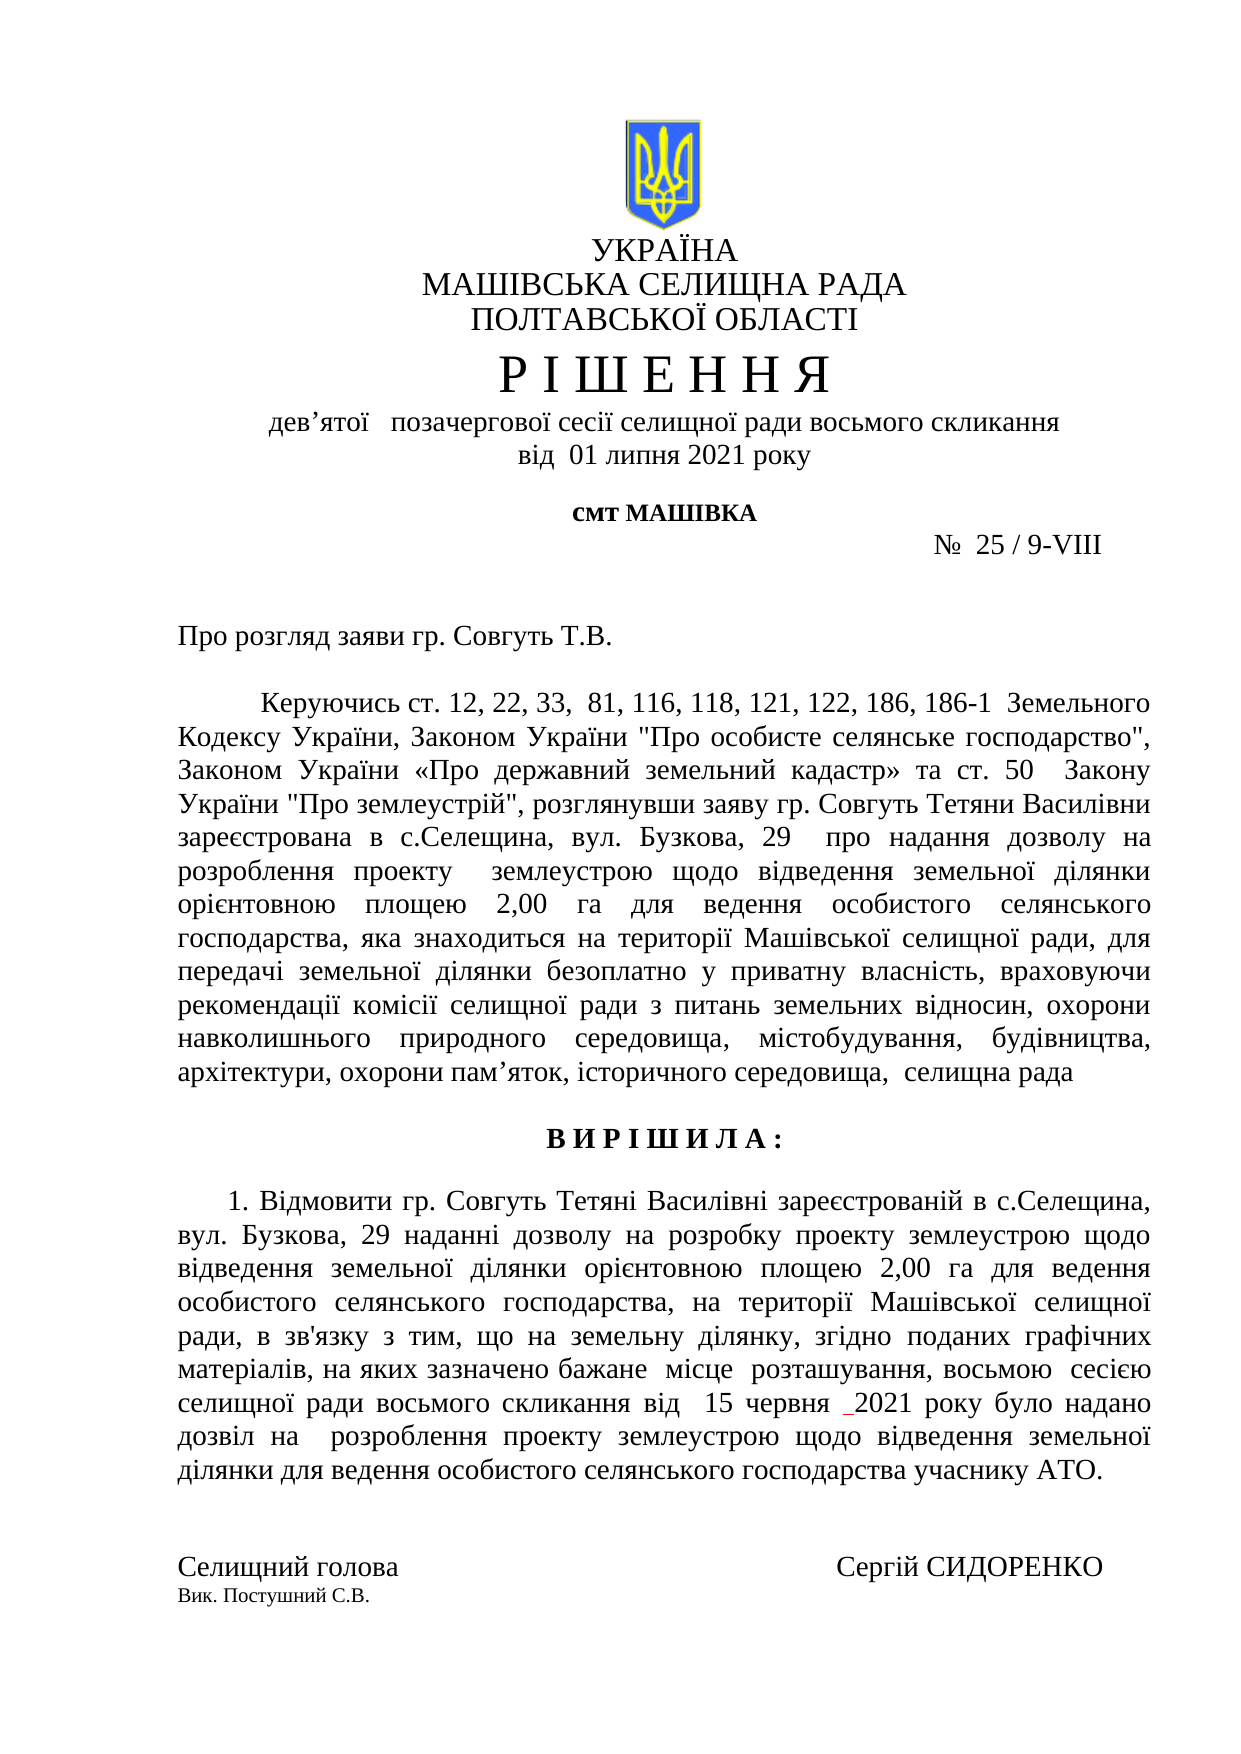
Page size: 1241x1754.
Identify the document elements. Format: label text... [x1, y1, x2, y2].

subtitle Р І Ш Е Н Н Я [177, 348, 1152, 404]
text МАШІВСЬКА СЕЛИЩНА РАДА [177, 268, 1152, 303]
text ПОЛТАВСЬКОЇ ОБЛАСТІ [177, 303, 1152, 337]
text № 25 / 9-VІІІ [177, 527, 1152, 561]
text Селищний голова Сергій СИДОРЕНКО [177, 1549, 1152, 1582]
list дев’ятої позачергової сесії селищної ради восьмого скликання [177, 404, 1152, 437]
text Вик. Постушний С.В. [177, 1582, 1152, 1607]
text 1. Відмовити гр. Совгуть Тетяні Василівні зареєстрованій в с.Селещина, вул. Бузкова, 29 наданні дозволу на розробку проекту землеустрою щодо відведення земельної ділянки орієнтовною площею 2,00 га для ведення особистого селянського господарства, на території Машівської селищної ради, в зв'язку з тим, що на земельну ділянку, згідно поданих графічних матеріалів, на яких зазначено бажане місце розташування, восьмою сесією селищної ради восьмого скликання від 15 червня 2021 року було надано дозвіл на розроблення проекту землеустрою щодо відведення земельної ділянки для ведення особистого селянського господарства учаснику АТО. [177, 1183, 1152, 1485]
text В И Р І Ш И Л А : [177, 1121, 1152, 1155]
table_header Про розгляд заяви гр. Совгуть Т.В. [166, 618, 758, 685]
list від 01 липня 2021 року [177, 437, 1152, 471]
list смт МАШІВКА [177, 497, 1152, 527]
text УКРАЇНА [177, 234, 1152, 268]
text Керуючись ст. 12, 22, 33, 81, 116, 118, 121, 122, 186, 186-1 Земельного Кодексу України, Законом України "Про особисте селянське господарство", Законом України «Про державний земельний кадастр» та ст. 50 Закону України "Про землеустрій", розглянувши заяву гр. Совгуть Тетяни Василівни зареєстрована в с.Селещина, вул. Бузкова, 29 про надання дозволу на розроблення проекту землеустрою щодо відведення земельної ділянки орієнтовною площею 2,00 га для ведення особистого селянського господарства, яка знаходиться на території Машівської селищної ради, для передачі земельної ділянки безоплатно у приватну власність, враховуючи рекомендації комісії селищної ради з питань земельних відносин, охорони навколишнього природного середовища, містобудування, будівництва, архітектури, охорони пам’яток, історичного середовища, селищна рада [177, 685, 1152, 1088]
